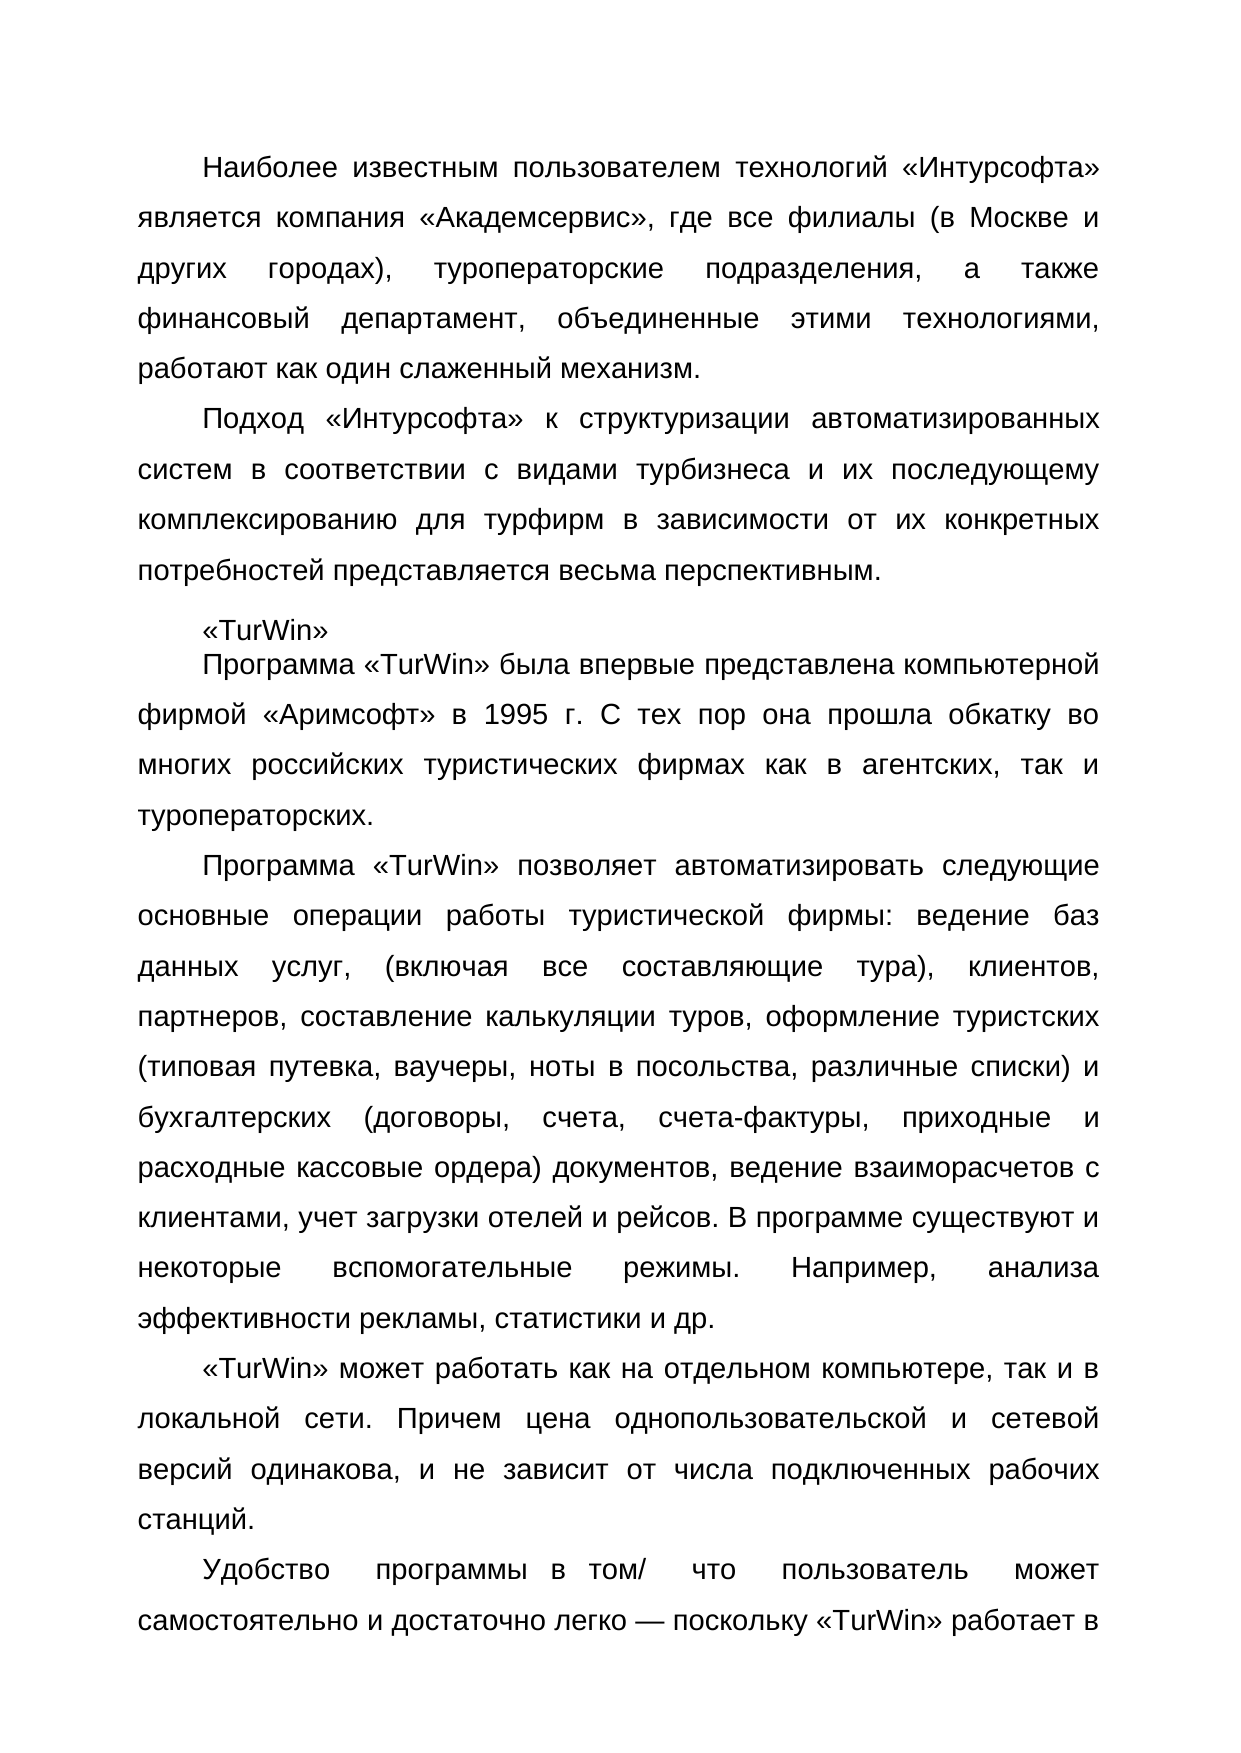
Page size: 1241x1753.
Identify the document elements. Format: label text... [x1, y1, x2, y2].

text Программа «TurWin» была впервые представлена компьютерной фирмой «Аримсофт» в 1995 г. С тех пор она прошла обкатку во многих российских туристических фирмах как в агентских, так и туроператорских. [137, 647, 1101, 831]
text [137, 1552, 1101, 1636]
text Программа «TurWin» позволяет автоматизировать следующие основные операции работы туристической фирмы: ведение баз данных услуг, (включая все составляющие тура), клиентов, партнеров, составление калькуляции туров, оформление туристских (типовая путевка, ваучеры, ноты в посольства, различные списки) и бухгалтерских (договоры, счета, счета-фактуры, приходные и расходные кассовые ордера) документов, ведение взаиморасчетов с клиентами, учет загрузки отелей и рейсов. В программе существуют и некоторые вспомогательные режимы. Например, анализа эффективности рекламы, статистики и др. [137, 848, 1101, 1334]
text Подход «Интурсофта» к структуризации автоматизированных систем в соответствии с видами турбизнеса и их последующему комплексированию для турфирм в зависимости от их конкретных потребностей представляется весьма перспективным. [137, 402, 1101, 586]
text «TurWin» [137, 613, 1101, 647]
text Наиболее известным пользователем технологий «Интурсофта» является компания «Академсервис», где все филиалы (в Москве и других городах), туроператорские подразделения, а также финансовый департамент, объединенные этими технологиями, работают как один слаженный механизм. [137, 150, 1101, 385]
text «TurWin» может работать как на отдельном компьютере, так и в локальной сети. Причем цена однопользовательской и сетевой версий одинакова, и не зависит от числа подключенных рабочих станций. [137, 1351, 1101, 1536]
